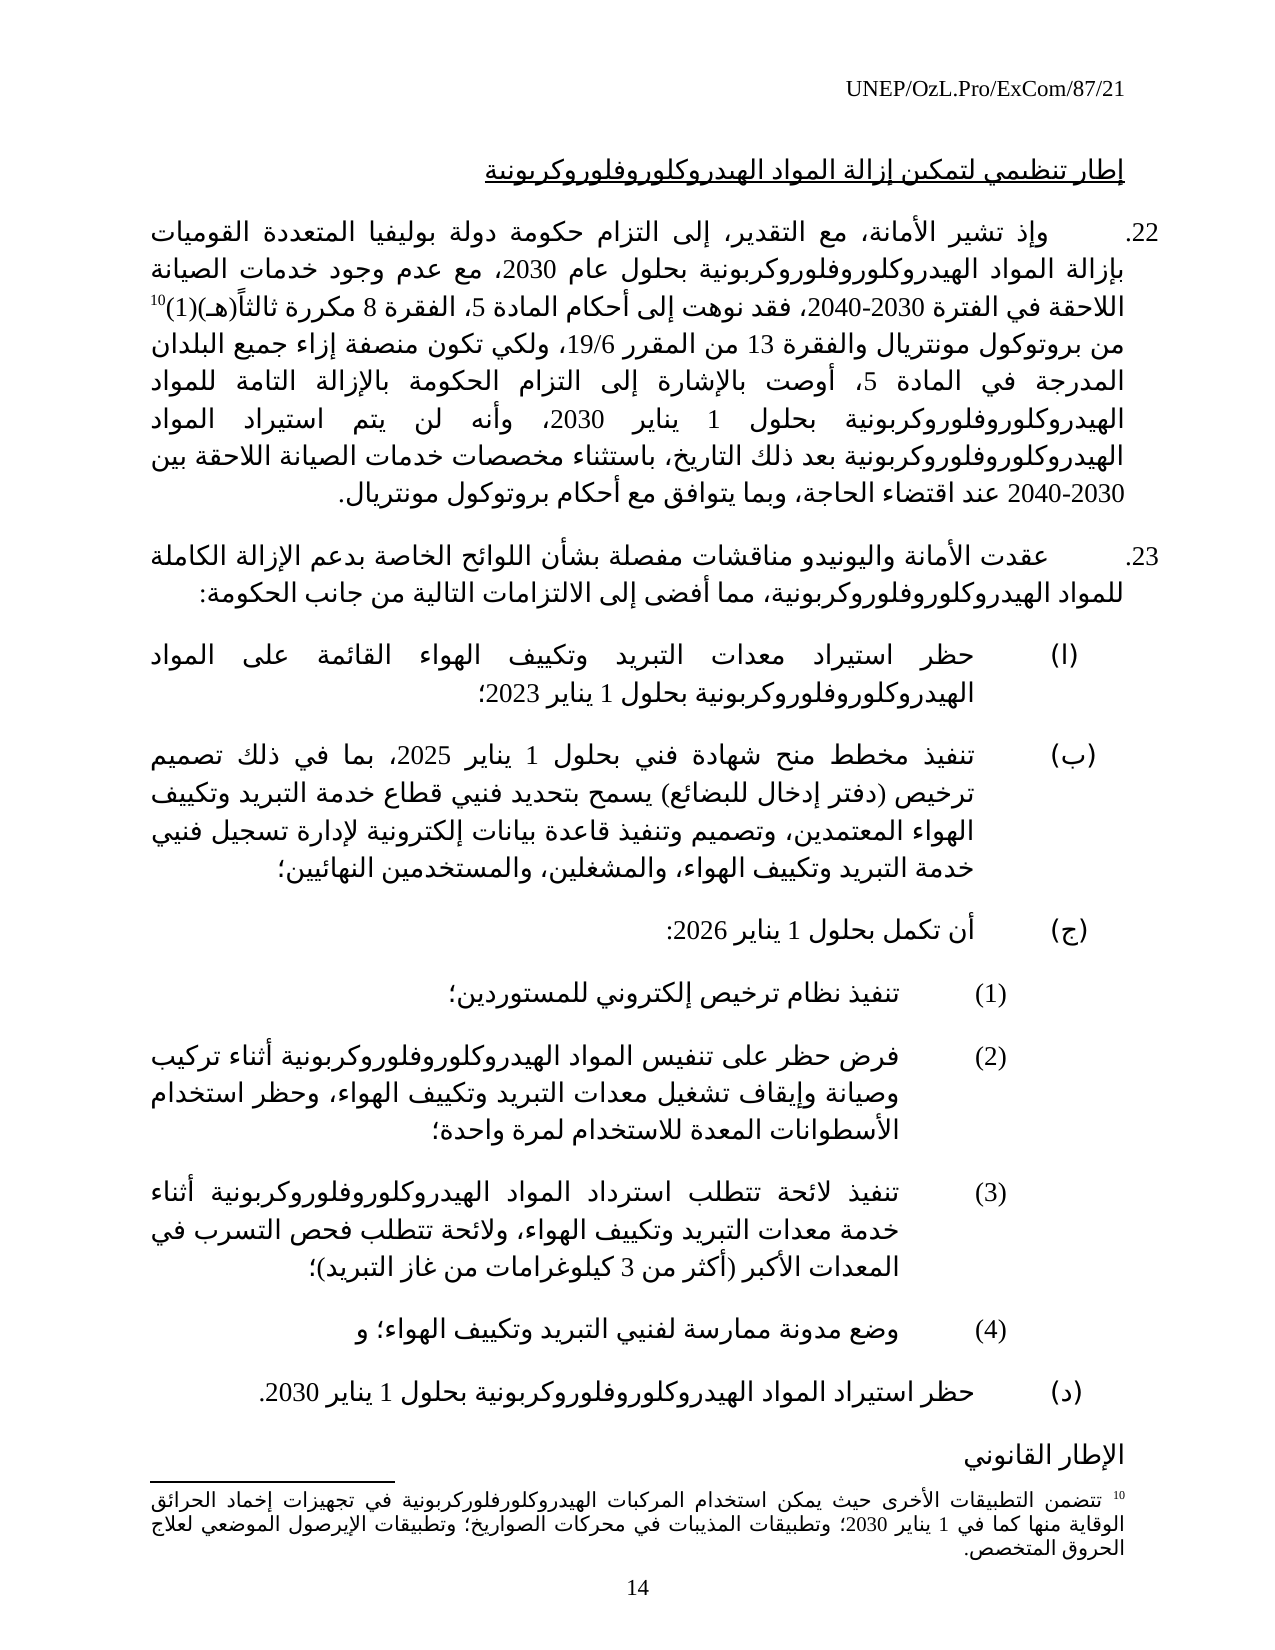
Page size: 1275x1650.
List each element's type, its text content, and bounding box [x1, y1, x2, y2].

subtitle وإذ تشير الأمانة، مع التقدير، إلى التزام حكومة دولة بوليفيا المتعددة القوميات بإزالة المواد الهيدروكلوروفلوروكربونية بحلول عام 2030، مع عدم وجود خدمات الصيانة اللاحقة في الفترة 2030-2040، فقد نوهت إلى أحكام المادة 5، الفقرة 8 مكررة ثالثاً(هـ)(1) من بروتوكول مونتريال والفقرة 13 من المقرر 19/6، ولكي تكون منصفة إزاء جميع البلدان المدرجة في المادة 5، أوصت بالإشارة إلى التزام الحكومة بالإزالة التامة للمواد الهيدروكلوروفلوروكربونية بحلول 1 يناير 2030، وأنه لن يتم استيراد المواد الهيدروكلوروفلوروكربونية بعد ذلك التاريخ، باستثناء مخصصات خدمات الصيانة اللاحقة بين 2030-2040 عند اقتضاء الحاجة، وبما يتوافق مع أحكام بروتوكول مونتريال. [150, 216, 1125, 508]
subtitle تنفيذ مخطط منح شهادة فني بحلول 1 يناير 2025، بما في ذلك تصميم ترخيص (دفتر إدخال للبضائع) يسمح بتحديد فنيي قطاع خدمة التبريد وتكييف الهواء المعتمدين، وتصميم وتنفيذ قاعدة بيانات إلكترونية لإدارة تسجيل فنيي خدمة التبريد وتكييف الهواء، والمشغلين، والمستخدمين النهائيين؛ [150, 739, 1050, 883]
subtitle حظر استيراد المواد الهيدروكلوروفلوروكربونية بحلول 1 يناير 2030. [150, 1376, 1050, 1407]
subtitle تنفيذ نظام ترخيص إلكتروني للمستوردين؛ [150, 977, 975, 1008]
subtitle حظر استيراد معدات التبريد وتكييف الهواء القائمة على المواد الهيدروكلوروفلوروكربونية بحلول 1 يناير 2023؛ [150, 639, 1050, 708]
text الإطار القانوني [150, 1439, 1125, 1470]
subtitle أن تكمل بحلول 1 يناير 2026: [150, 914, 1050, 946]
subtitle وضع مدونة ممارسة لفنيي التبريد وتكييف الهواء؛ و [150, 1313, 975, 1344]
subtitle فرض حظر على تنفيس المواد الهيدروكلوروفلوروكربونية أثناء تركيب وصيانة وإيقاف تشغيل معدات التبريد وتكييف الهواء، وحظر استخدام الأسطوانات المعدة للاستخدام لمرة واحدة؛ [150, 1040, 975, 1145]
subtitle عقدت الأمانة واليونيدو مناقشات مفصلة بشأن اللوائح الخاصة بدعم الإزالة الكاملة للمواد الهيدروكلوروفلوروكربونية، مما أفضى إلى الالتزامات التالية من جانب الحكومة: [150, 540, 1125, 608]
subtitle تنفيذ لائحة تتطلب استرداد المواد الهيدروكلوروفلوروكربونية أثناء خدمة معدات التبريد وتكييف الهواء، ولائحة تتطلب فحص التسرب في المعدات الأكبر (أكثر من 3 كيلوغرامات من غاز التبريد)؛ [150, 1177, 975, 1282]
text إطار تنظيمي لتمكين إزالة المواد الهيدروكلوروفلوروكربونية [150, 154, 1125, 185]
